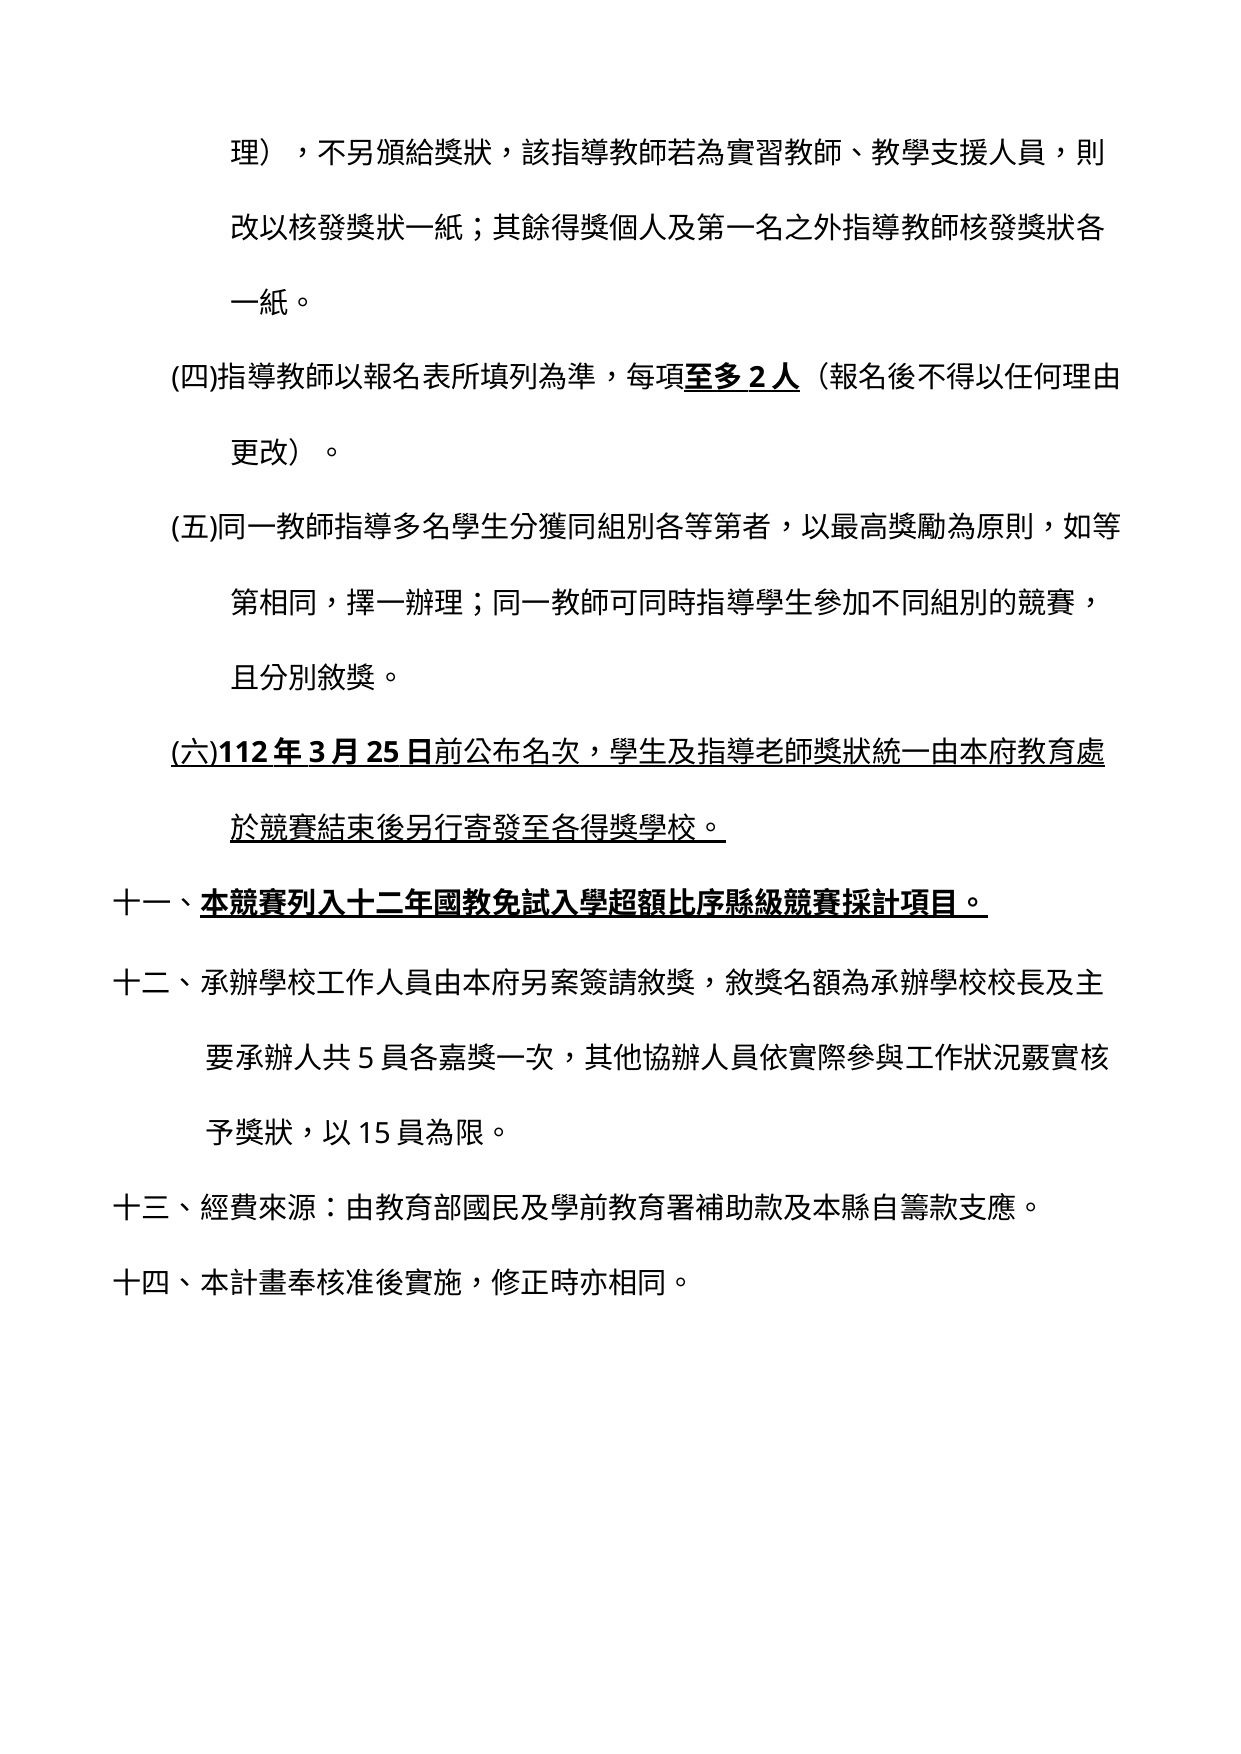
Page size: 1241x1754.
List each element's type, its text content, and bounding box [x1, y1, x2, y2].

text 十一、本競賽列入十二年國教免試入學超額比序縣級競賽採計項目。 [113, 863, 1128, 938]
text 十三、經費來源：由教育部國民及學前教育署補助款及本縣自籌款支應。 [112, 1168, 1128, 1243]
text 十二、承辦學校工作人員由本府另案簽請敘獎，敘獎名額為承辦學校校長及主要承辦人共5員各嘉獎一次，其他協辦人員依實際參與工作狀況覈實核予獎狀，以15員為限。 [112, 943, 1128, 1168]
text (六)112年3月25日前公布名次，學生及指導老師獎狀統一由本府教育處於競賽結束後另行寄發至各得獎學校。 [171, 713, 1128, 863]
text (五)同一教師指導多名學生分獲同組別各等第者，以最高獎勵為原則，如等第相同，擇一辦理；同一教師可同時指導學生參加不同組別的競賽，且分別敘獎。 [171, 488, 1128, 713]
text 十四、本計畫奉核准後實施，修正時亦相同。 [112, 1243, 1128, 1318]
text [171, 113, 1128, 338]
text (四)指導教師以報名表所填列為準，每項至多2人（報名後不得以任何理由更改）。 [171, 338, 1128, 488]
